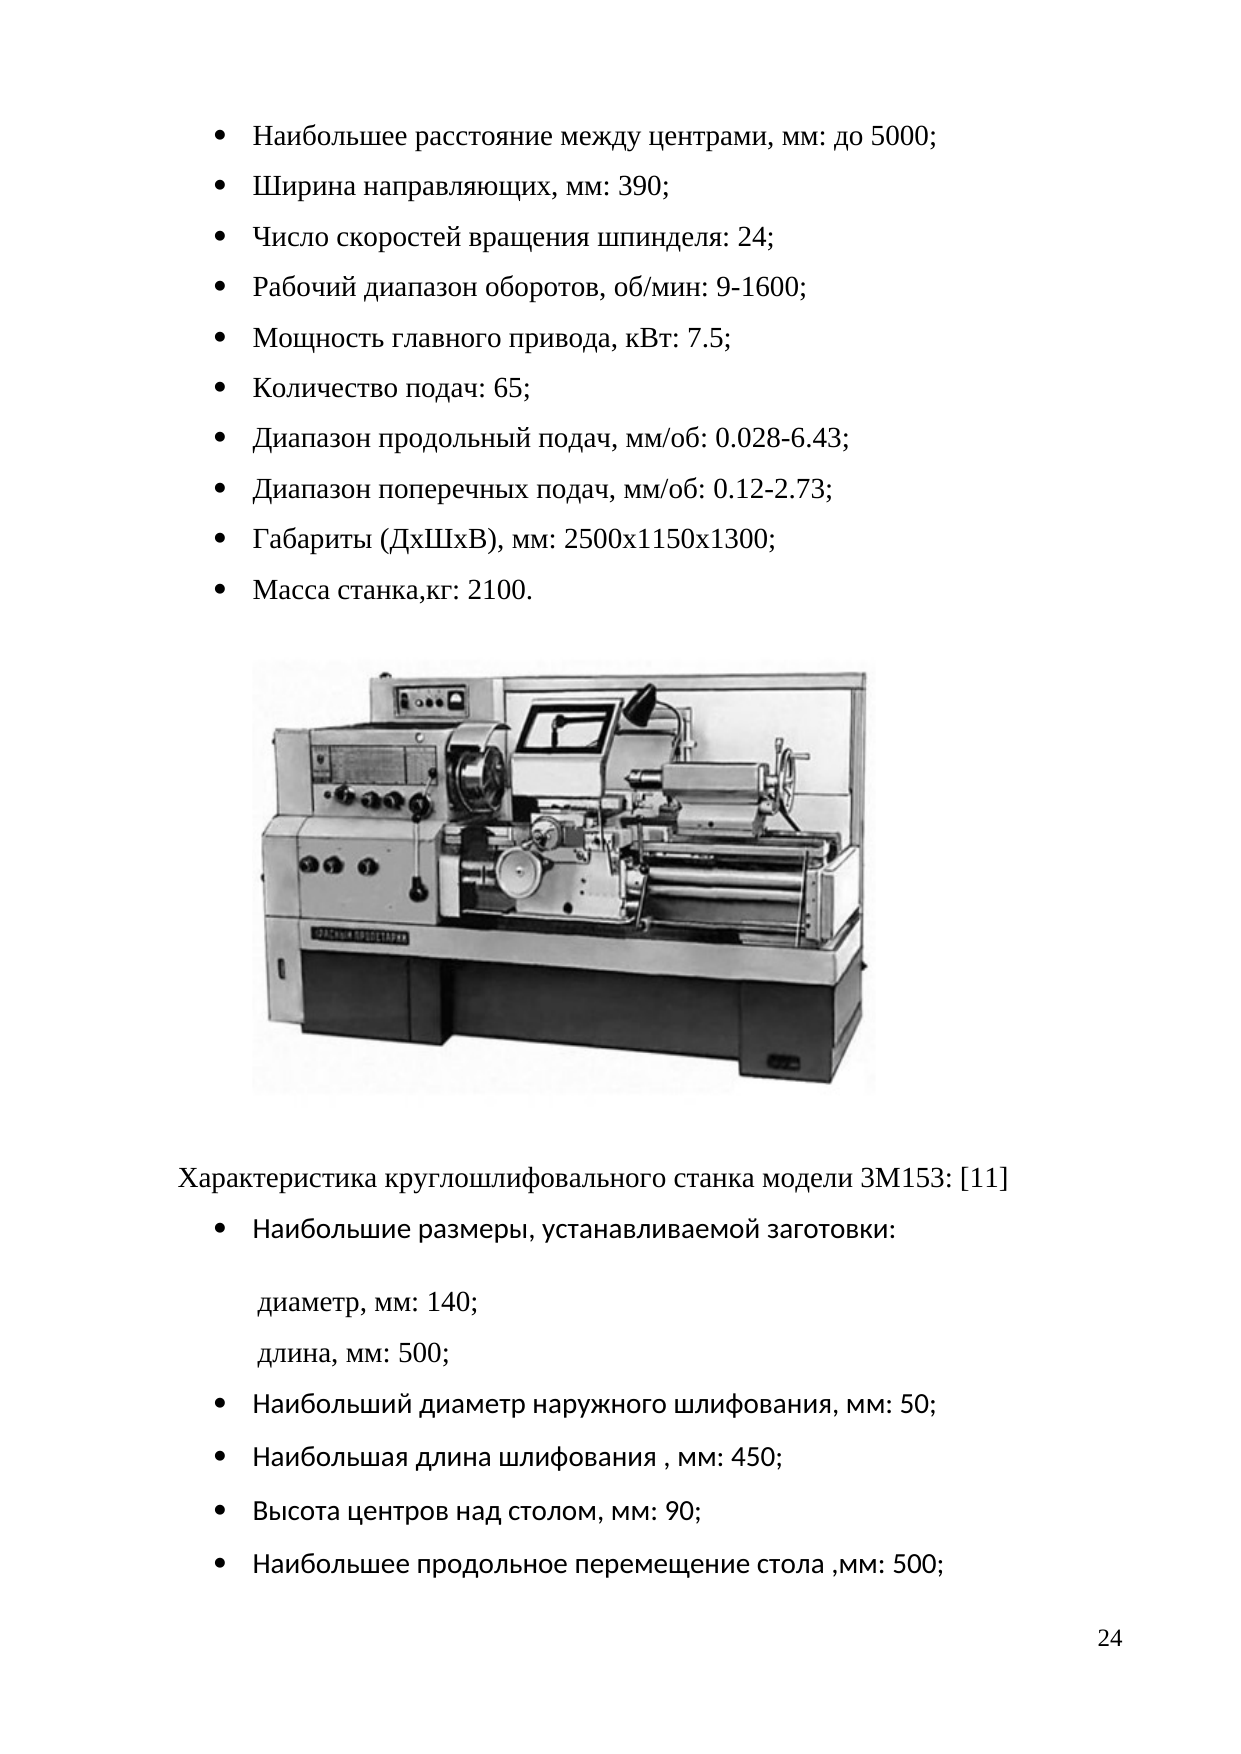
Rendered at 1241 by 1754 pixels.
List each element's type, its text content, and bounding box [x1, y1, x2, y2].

list Ширина направляющих, мм: 390; [215, 168, 1122, 202]
list Высота центров над столом, мм: 90; [215, 1492, 1122, 1527]
list Диапазон продольный подач, мм/об: 0.028-6.43; [215, 421, 1122, 454]
list Масса станка,кг: 2100. [215, 572, 1122, 606]
list Наибольшие размеры, устанавливаемой заготовки: [215, 1210, 1122, 1246]
list Диапазон поперечных подач, мм/об: 0.12-2.73; [215, 471, 1122, 505]
list Наибольшее расстояние между центрами, мм: до 5000; [215, 118, 1122, 152]
list Наибольший диаметр наружного шлифования, мм: 50; [215, 1385, 1122, 1421]
text длина, мм: 500; [177, 1335, 1122, 1368]
list Рабочий диапазон оборотов, об/мин: 9-1600; [215, 269, 1122, 303]
list Число скоростей вращения шпинделя: 24; [215, 219, 1122, 253]
list Габариты (ДхШхВ), мм: 2500х1150х1300; [215, 521, 1122, 555]
list Количество подач: 65; [215, 370, 1122, 404]
text диаметр, мм: 140; [177, 1284, 1122, 1318]
list Мощность главного привода, кВт: 7.5; [215, 320, 1122, 353]
list Наибольшее продольное перемещение стола ,мм: 500; [215, 1545, 1122, 1581]
text Характеристика круглошлифовального станка модели 3М153: [11] [177, 1160, 1122, 1193]
picture [252, 622, 876, 1135]
list Наибольшая длина шлифования , мм: 450; [215, 1438, 1122, 1474]
